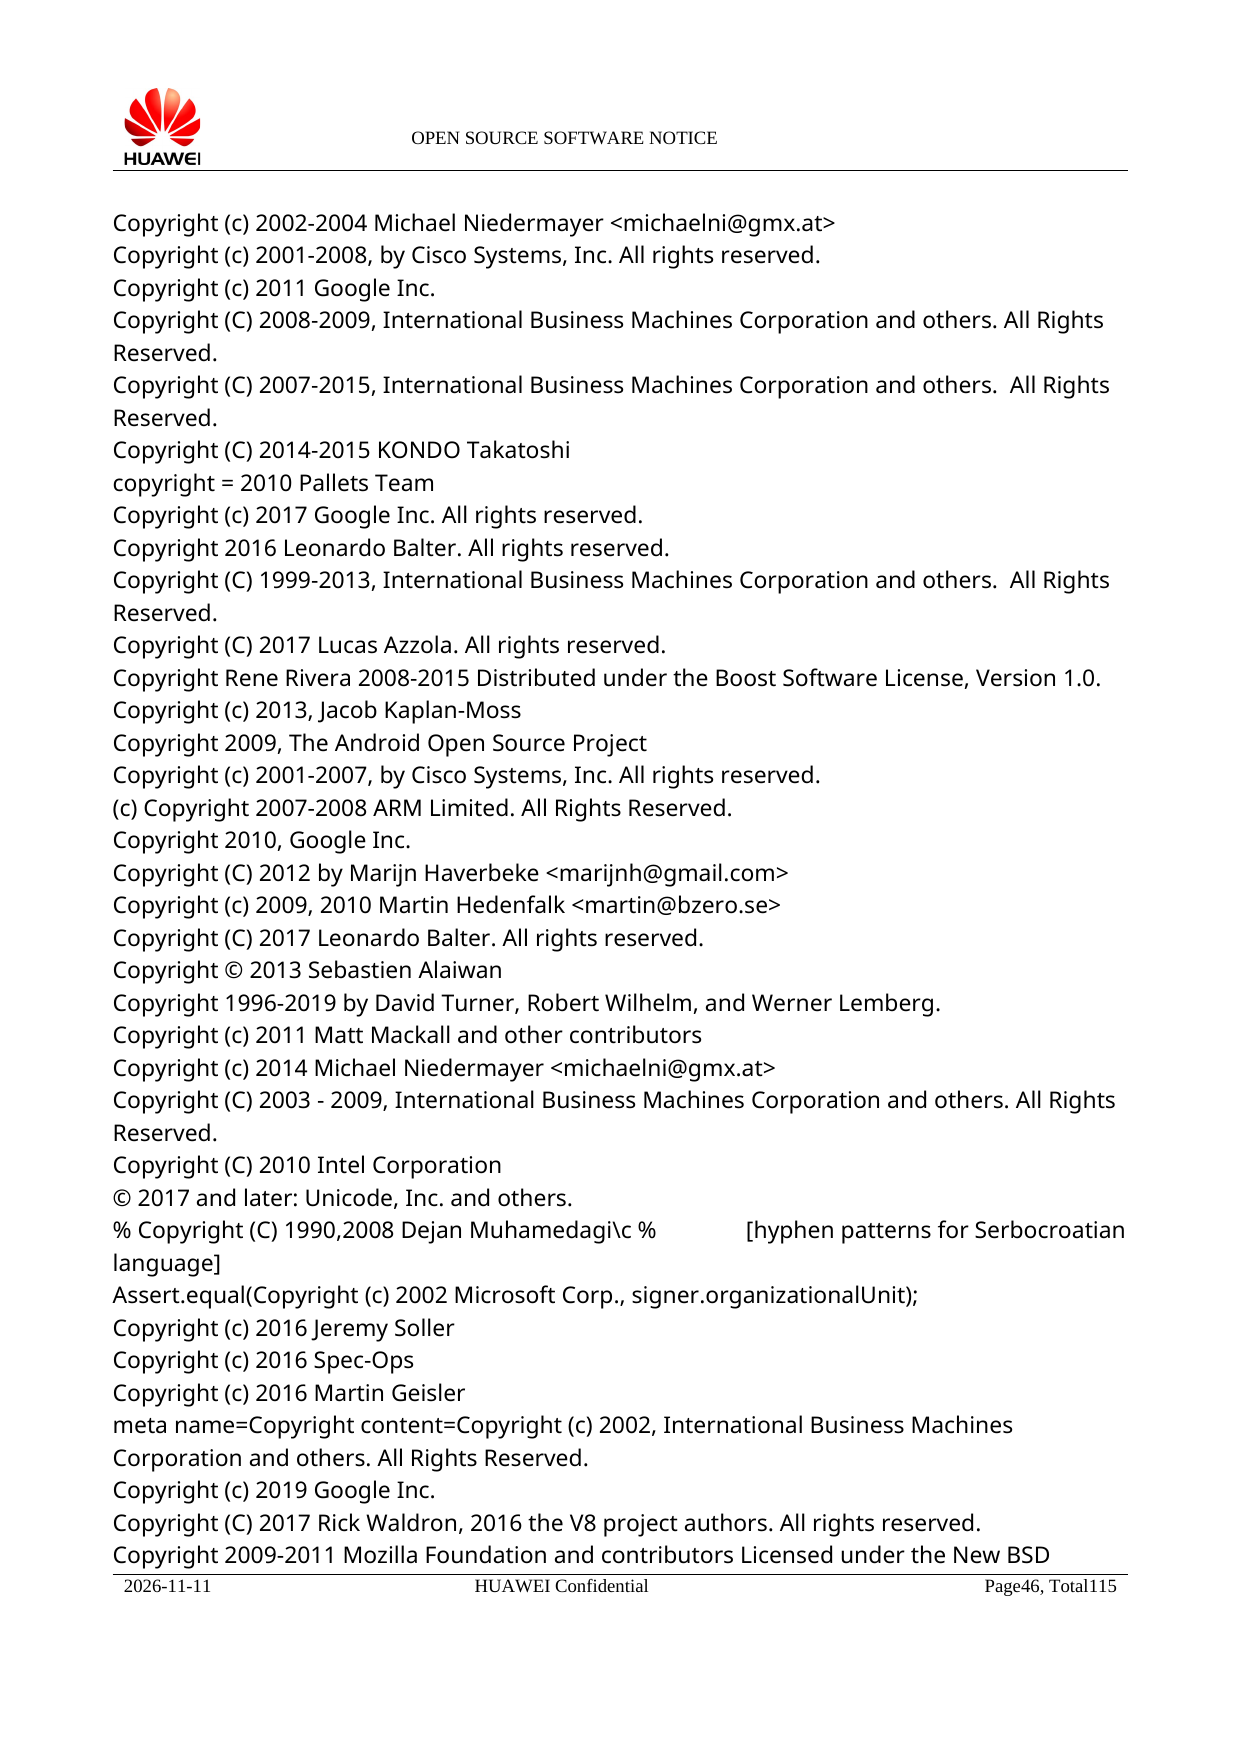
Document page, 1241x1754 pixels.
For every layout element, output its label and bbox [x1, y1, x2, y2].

picture [124, 88, 201, 165]
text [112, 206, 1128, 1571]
